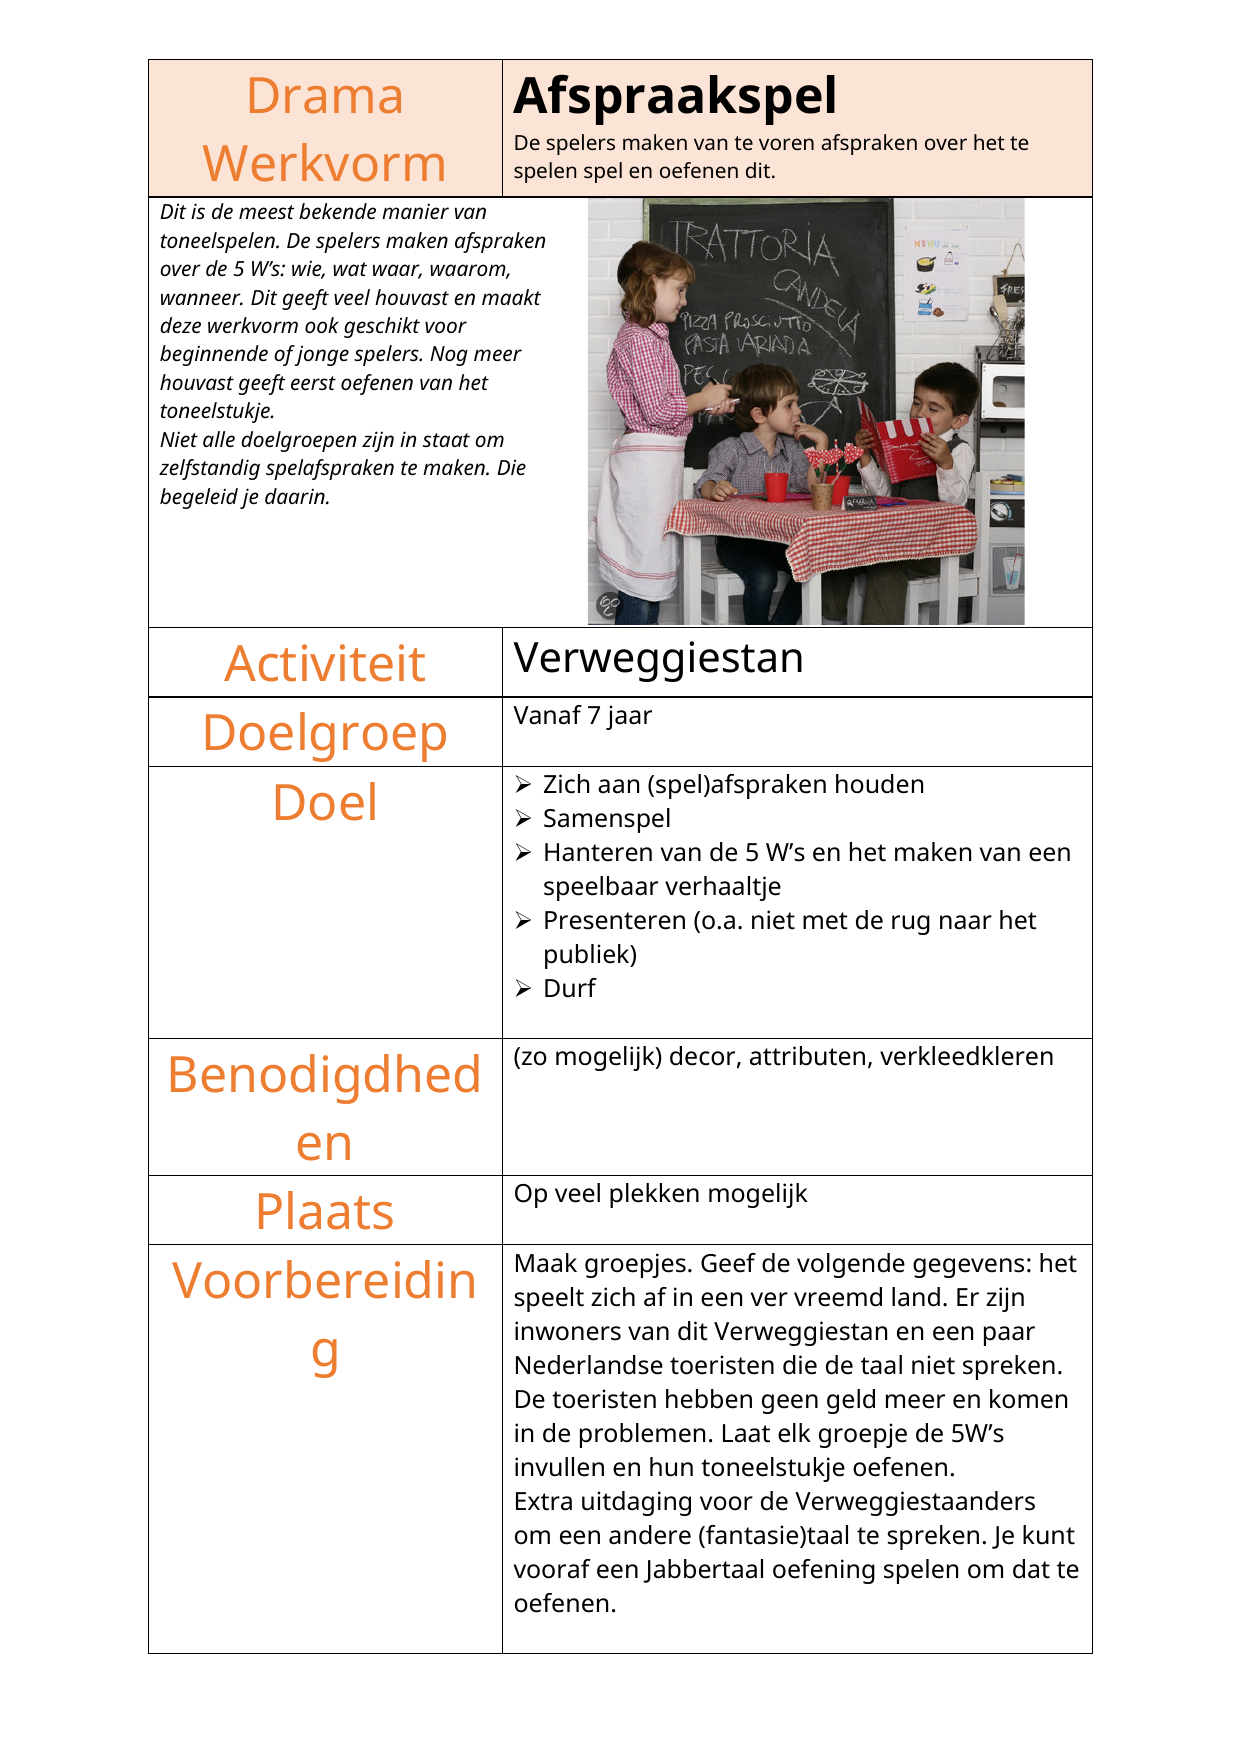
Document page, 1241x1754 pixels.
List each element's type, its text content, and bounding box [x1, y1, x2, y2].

table_cell Maak groepjes. Geef de volgende gegevens: het speelt zich af in een ver vreemd land. Er zijn inwoners van dit Verweggiestan en een paar Nederlandse toeristen die de taal niet spreken. De toeristen hebben geen geld meer en komen in de problemen. Laat elk groepje de 5W’s invullen en hun toneelstukje oefenen. Extra uitdaging voor de Verweggiestaanders om een andere (fantasie)taal te spreken. Je kunt vooraf een Jabbertaal oefening spelen om dat te oefenen. [503, 1245, 1092, 1653]
table_cell Doel [149, 767, 502, 1038]
table_cell Doelgroep [149, 698, 502, 766]
table_cell Zich aan (spel)afspraken houden Samenspel Hanteren van de 5 W’s en het maken van een speelbaar verhaaltje Presenteren (o.a. niet met de rug naar het publiek) Durf [503, 767, 1092, 1038]
table_header Afspraakspel De spelers maken van te voren afspraken over het te spelen spel en oefenen dit. [503, 60, 1092, 196]
table_cell Plaats [149, 1176, 502, 1244]
table_cell Activiteit [149, 628, 502, 696]
table_cell Voorbereiding [149, 1245, 502, 1653]
table_cell Benodigdheden [149, 1039, 502, 1175]
picture [587, 198, 1025, 623]
table_cell Vanaf 7 jaar [503, 698, 1092, 766]
table_header Drama Werkvorm [149, 60, 502, 196]
table_cell (zo mogelijk) decor, attributen, verkleedkleren [503, 1039, 1092, 1175]
table_cell Dit is de meest bekende manier van toneelspelen. De spelers maken afspraken over de 5 W’s: wie, wat waar, waarom, wanneer. Dit geeft veel houvast en maakt deze werkvorm ook geschikt voor beginnende of jonge spelers. Nog meer houvast geeft eerst oefenen van het toneelstukje. Niet alle doelgroepen zijn in staat om zelfstandig spelafspraken te maken. Die begeleid je daarin. [149, 198, 1092, 627]
table_cell Verweggiestan [503, 628, 1092, 696]
table_cell Op veel plekken mogelijk [503, 1176, 1092, 1244]
